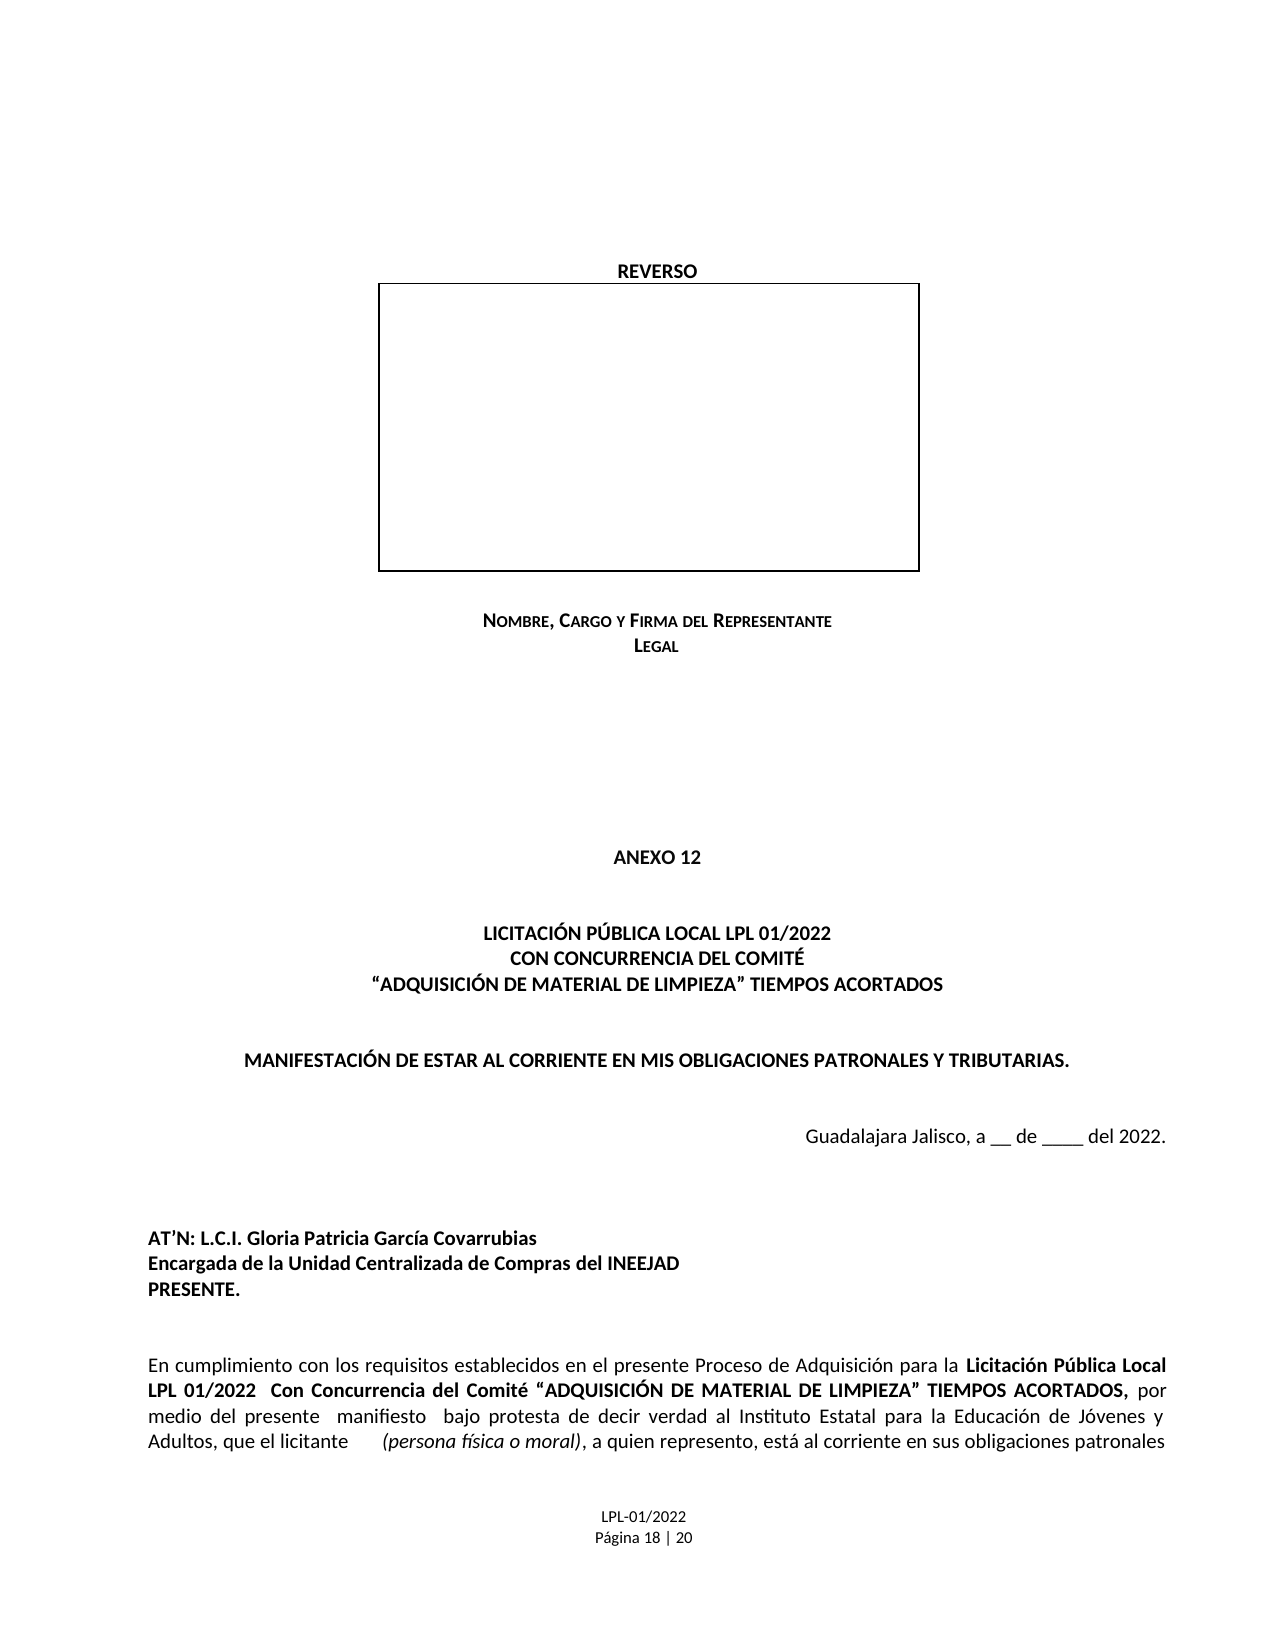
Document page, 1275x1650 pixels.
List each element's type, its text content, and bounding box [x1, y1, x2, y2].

text Encargada de la Unidad Centralizada de Compras del INEEJAD [148, 1251, 1167, 1276]
text LICITACIÓN PÚBLICA LOCAL LPL 01/2022 [148, 920, 1167, 946]
text AT’N: L.C.I. Gloria Patricia García Covarrubias [148, 1225, 1152, 1251]
text Legal [148, 633, 1164, 658]
text CON CONCURRENCIA DEL COMITÉ [148, 946, 1167, 971]
text PRESENTE. [148, 1276, 1167, 1301]
text REVERSO [148, 258, 1167, 283]
text “ADQUISICIÓN DE MATERIAL DE LIMPIEZA” TIEMPOS ACORTADOS [148, 971, 1167, 996]
text Nombre, Cargo y Firma del Representante [148, 607, 1167, 633]
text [148, 1352, 1167, 1454]
text ANEXO 12 [148, 844, 1167, 869]
text MANIFESTACIÓN DE ESTAR AL CORRIENTE EN MIS OBLIGACIONES PATRONALES Y TRIBUTARIAS. [148, 1047, 1167, 1073]
text Guadalajara Jalisco, a __ de ____ del 2022. [148, 1123, 1167, 1149]
